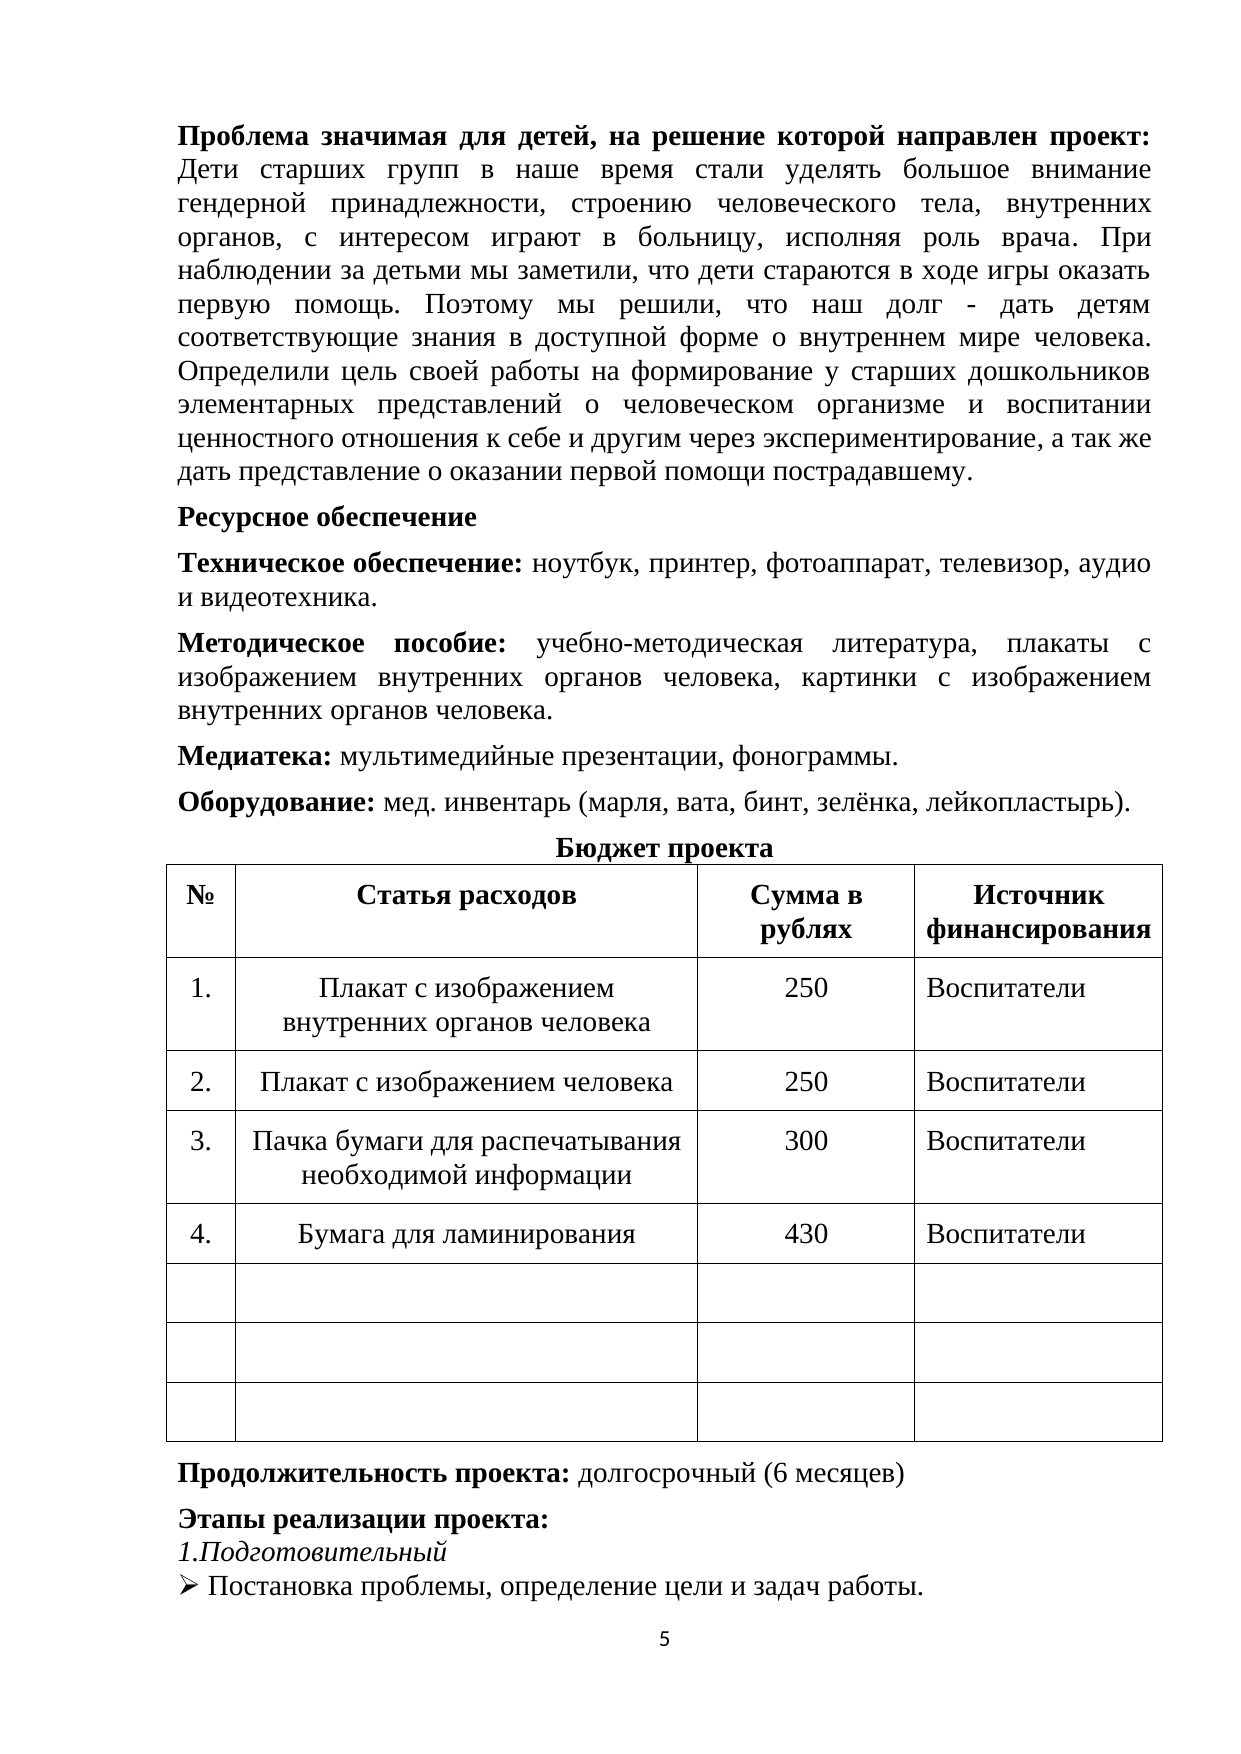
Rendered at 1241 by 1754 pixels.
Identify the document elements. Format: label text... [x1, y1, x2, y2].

table_cell 300 [698, 1111, 914, 1203]
table_cell 430 [698, 1204, 914, 1262]
table_cell [915, 1264, 1162, 1322]
table_cell Бумага для ламинирования [236, 1204, 697, 1262]
text Ресурсное обеспечение [177, 499, 1152, 533]
table_cell Воспитатели [915, 1204, 1162, 1262]
table_header Сумма в рублях [698, 865, 914, 957]
text Медиатека: мультимедийные презентации, фонограммы. [177, 738, 1152, 772]
table_cell 4. [167, 1204, 235, 1262]
table_cell [915, 1323, 1162, 1382]
table_cell 2. [167, 1051, 235, 1110]
list Постановка проблемы, определение цели и задач работы. [177, 1568, 1152, 1602]
table_cell [236, 1264, 697, 1322]
table_cell Воспитатели [915, 1051, 1162, 1110]
table_header № [167, 865, 235, 957]
table_cell Плакат с изображением человека [236, 1051, 697, 1110]
text Продолжительность проекта: долгосрочный (6 месяцев) [177, 1455, 1152, 1488]
table_cell 1. [167, 958, 235, 1050]
table_cell [698, 1323, 914, 1382]
table_cell [167, 1264, 235, 1322]
text Техническое обеспечение: ноутбук, принтер, фотоаппарат, телевизор, аудио и видеотехника. [177, 546, 1152, 613]
text Бюджет проекта [177, 830, 1152, 864]
text 1.Подготовительный [177, 1534, 1152, 1568]
table_cell Плакат с изображением внутренних органов человека [236, 958, 697, 1050]
table_header Статья расходов [236, 865, 697, 957]
table_cell Пачка бумаги для распечатывания необходимой информации [236, 1111, 697, 1203]
table_cell [915, 1383, 1162, 1441]
table_cell [698, 1383, 914, 1441]
table_cell 250 [698, 958, 914, 1050]
text Проблема значимая для детей, на решение которой направлен проект: Дети старших групп в наше время стали уделять большое внимание гендерной принадлежности, строению человеческого тела, внутренних органов, с интересом играют в больницу, исполняя роль врача. При наблюдении за детьми мы заметили, что дети стараются в ходе игры оказать первую помощь. Поэтому мы решили, что наш долг - дать детям соответствующие знания в доступной форме о внутреннем мире человека. Определили цель своей работы на формирование у старших дошкольников элементарных представлений о человеческом организме и воспитании ценностного отношения к себе и другим через экспериментирование, а так же дать представление о оказании первой помощи пострадавшему. [177, 118, 1152, 487]
table_cell Воспитатели [915, 1111, 1162, 1203]
table_cell [236, 1323, 697, 1382]
table_cell [236, 1383, 697, 1441]
table_cell [167, 1323, 235, 1382]
table_cell 250 [698, 1051, 914, 1110]
table_header Источник финансирования [915, 865, 1162, 957]
table_cell [698, 1264, 914, 1322]
table_cell Воспитатели [915, 958, 1162, 1050]
text Оборудование: мед. инвентарь (марля, вата, бинт, зелёнка, лейкопластырь). [177, 784, 1152, 818]
text Методическое пособие: учебно-методическая литература, плакаты с изображением внутренних органов человека, картинки с изображением внутренних органов человека. [177, 625, 1152, 726]
table_cell 3. [167, 1111, 235, 1203]
table_cell [167, 1383, 235, 1441]
text Этапы реализации проекта: [177, 1501, 1152, 1534]
